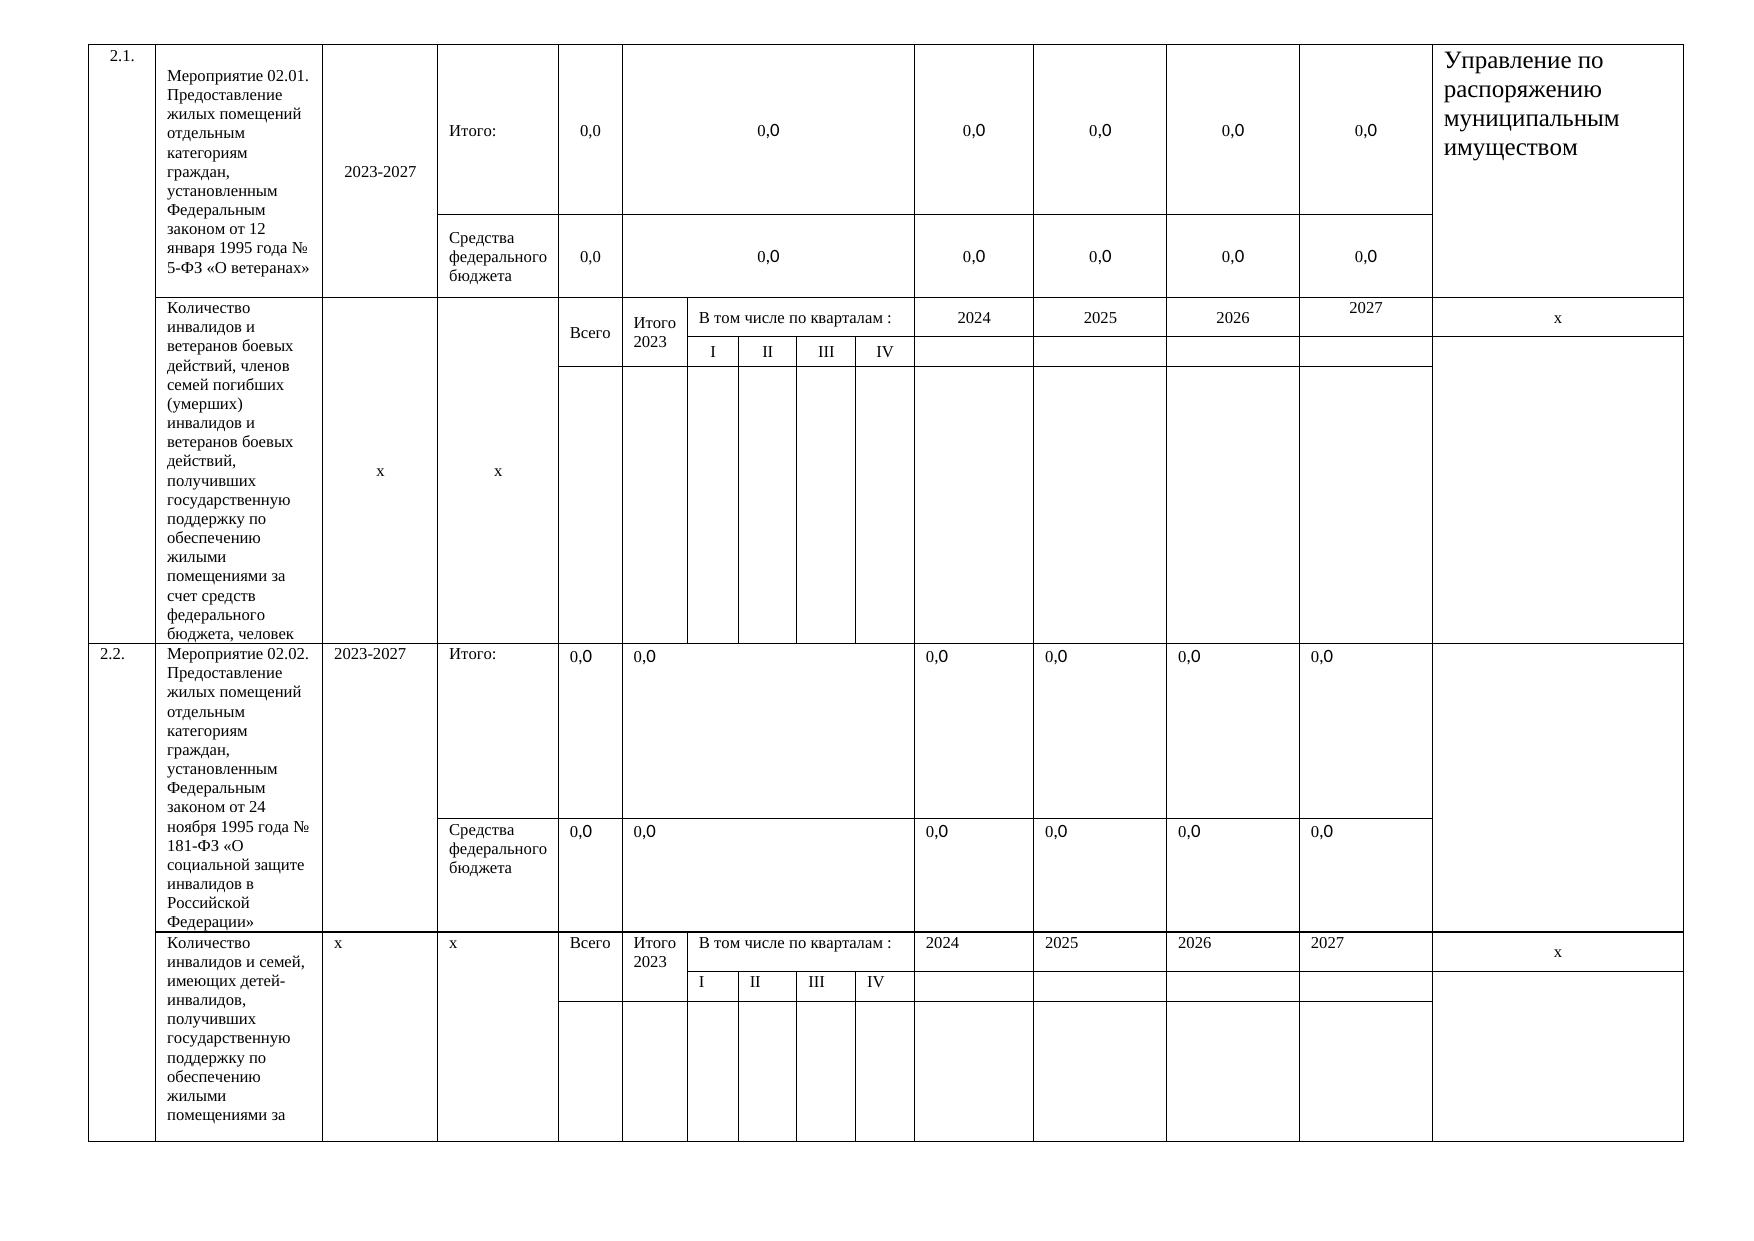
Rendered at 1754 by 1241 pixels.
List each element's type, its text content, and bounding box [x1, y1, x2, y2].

table_cell [915, 337, 1033, 366]
table_cell Итого: [438, 45, 558, 214]
table_cell 0,0 [623, 45, 914, 214]
table_cell IV [856, 972, 914, 1001]
table_cell [559, 367, 622, 643]
table_cell [856, 367, 914, 643]
table_cell х [1433, 933, 1683, 971]
table_cell 2.2. [89, 644, 155, 1141]
table_cell 0,0 [915, 45, 1033, 214]
table_cell 2025 [1034, 298, 1166, 336]
table_cell 2023-2027 [323, 644, 437, 931]
table_cell 0,0 [559, 45, 622, 214]
table_cell 2026 [1167, 933, 1299, 971]
table_cell 0,0 [1167, 215, 1299, 297]
table_cell [1300, 367, 1432, 643]
table_cell В том числе по кварталам : [688, 298, 914, 336]
table_cell Средства федерального бюджета [438, 215, 558, 297]
table_cell х [438, 933, 558, 1141]
table_cell II [739, 972, 796, 1001]
table_cell х [323, 933, 437, 1141]
table_cell 0,0 [1034, 644, 1166, 818]
table_cell [1300, 972, 1432, 1001]
table_cell 0,0 [1300, 215, 1432, 297]
table_cell II [739, 337, 796, 366]
table_cell 2026 [1167, 298, 1299, 336]
table_cell Количество инвалидов и семей, имеющих детей-инвалидов, получивших государственную поддержку по обеспечению жилыми помещениями за счет средств федерального бюджета, человек [156, 933, 322, 1141]
table_cell 2027 [1300, 298, 1432, 336]
table_cell Количество инвалидов и ветеранов боевых действий, членов семей погибших (умерших) инвалидов и ветеранов боевых действий, получивших государственную поддержку по обеспечению жилыми помещениями за счет средств федерального бюджета, человек [156, 298, 322, 643]
table_cell 0,0 [1034, 215, 1166, 297]
table_cell 0,0 [559, 819, 622, 931]
table_cell х [438, 298, 558, 643]
table_cell 0,0 [1034, 45, 1166, 214]
table_cell 0,0 [623, 644, 914, 818]
table_cell Итого 2023 [623, 933, 687, 1001]
table_cell III [797, 972, 855, 1001]
table_cell [623, 1002, 687, 1141]
table_cell Всего [559, 298, 622, 366]
table_cell 0,0 [915, 819, 1033, 931]
table_cell 0,0 [1300, 644, 1432, 818]
table_cell [1433, 337, 1683, 643]
table_cell [623, 367, 687, 643]
table_cell [739, 367, 796, 643]
table_cell [1034, 1002, 1166, 1141]
table_cell III [797, 337, 855, 366]
table_cell Мероприятие 02.02. Предоставление жилых помещений отдельным категориям граждан, установленным Федеральным законом от 24 ноября 1995 года № 181-ФЗ «О социальной защите инвалидов в Российской Федерации» [156, 644, 322, 931]
table_cell [1300, 337, 1432, 366]
table_cell 0,0 [623, 819, 914, 931]
table_cell В том числе по кварталам : [688, 933, 914, 971]
table_cell 0,0 [915, 215, 1033, 297]
table_cell I [688, 972, 738, 1001]
table_cell I [688, 337, 738, 366]
table_cell IV [856, 337, 914, 366]
table_cell [688, 1002, 738, 1141]
table_cell 0,0 [1034, 819, 1166, 931]
table_cell 2024 [915, 298, 1033, 336]
table_cell [1034, 337, 1166, 366]
table_cell [1300, 1002, 1432, 1141]
table_cell х [323, 298, 437, 643]
table_cell [915, 1002, 1033, 1141]
table_cell 0,0 [623, 215, 914, 297]
table_cell [559, 1002, 622, 1141]
table_cell [856, 1002, 914, 1141]
table_cell 0,0 [1167, 644, 1299, 818]
table_cell Всего [559, 933, 622, 1001]
table_cell Итого 2023 [623, 298, 687, 366]
table_cell 0,0 [915, 644, 1033, 818]
table_cell [797, 1002, 855, 1141]
table_cell [1433, 644, 1683, 931]
table_cell [1167, 972, 1299, 1001]
table_cell [1034, 367, 1166, 643]
table_cell х [1433, 298, 1683, 336]
table_cell [1034, 972, 1166, 1001]
table_cell 0,0 [1300, 819, 1432, 931]
table_cell [915, 367, 1033, 643]
table_cell [1167, 337, 1299, 366]
table_cell [739, 1002, 796, 1141]
table_cell 0,0 [559, 644, 622, 818]
table_cell Итого: [438, 644, 558, 818]
table_cell 2.1. [89, 45, 155, 643]
table_cell [797, 367, 855, 643]
table_cell 0,0 [1300, 45, 1432, 214]
table_cell [1167, 367, 1299, 643]
table_cell 2025 [1034, 933, 1166, 971]
table_cell [1433, 972, 1683, 1141]
table_cell Средства федерального бюджета [438, 819, 558, 931]
table_cell 0,0 [1167, 819, 1299, 931]
table_cell 0,0 [559, 215, 622, 297]
table_cell 0,0 [1167, 45, 1299, 214]
table_cell Мероприятие 02.01. Предоставление жилых помещений отдельным категориям граждан, установленным Федеральным законом от 12 января 1995 года № 5-ФЗ «О ветеранах» [156, 45, 322, 297]
table_cell [688, 367, 738, 643]
table_cell 2024 [915, 933, 1033, 971]
table_cell [1167, 1002, 1299, 1141]
table_cell [915, 972, 1033, 1001]
table_cell 2023-2027 [323, 45, 437, 297]
table_cell 2027 [1300, 933, 1432, 971]
table_cell Управление по распоряжению муниципальным имуществом [1433, 45, 1683, 297]
